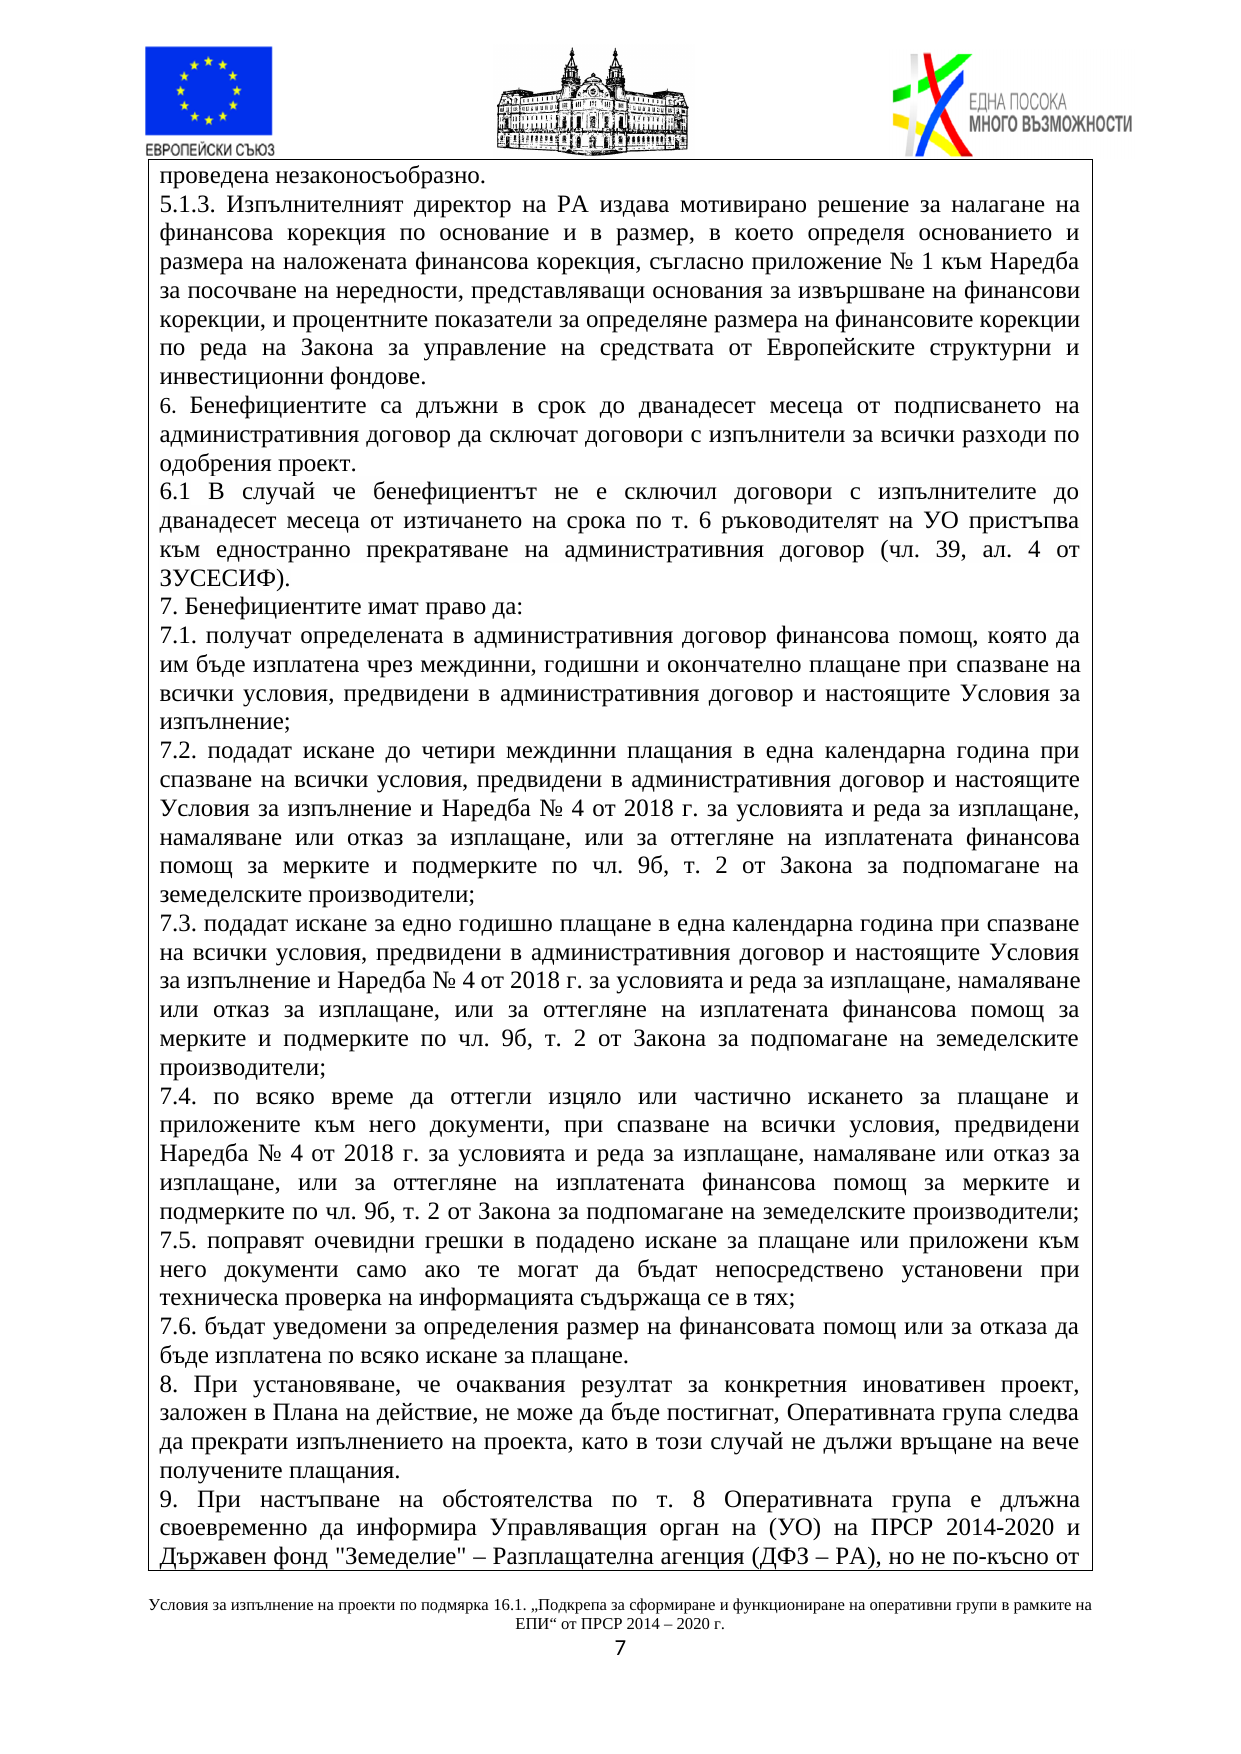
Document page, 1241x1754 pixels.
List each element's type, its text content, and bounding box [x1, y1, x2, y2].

picture [886, 49, 1135, 159]
picture [492, 44, 696, 159]
picture [145, 45, 275, 159]
